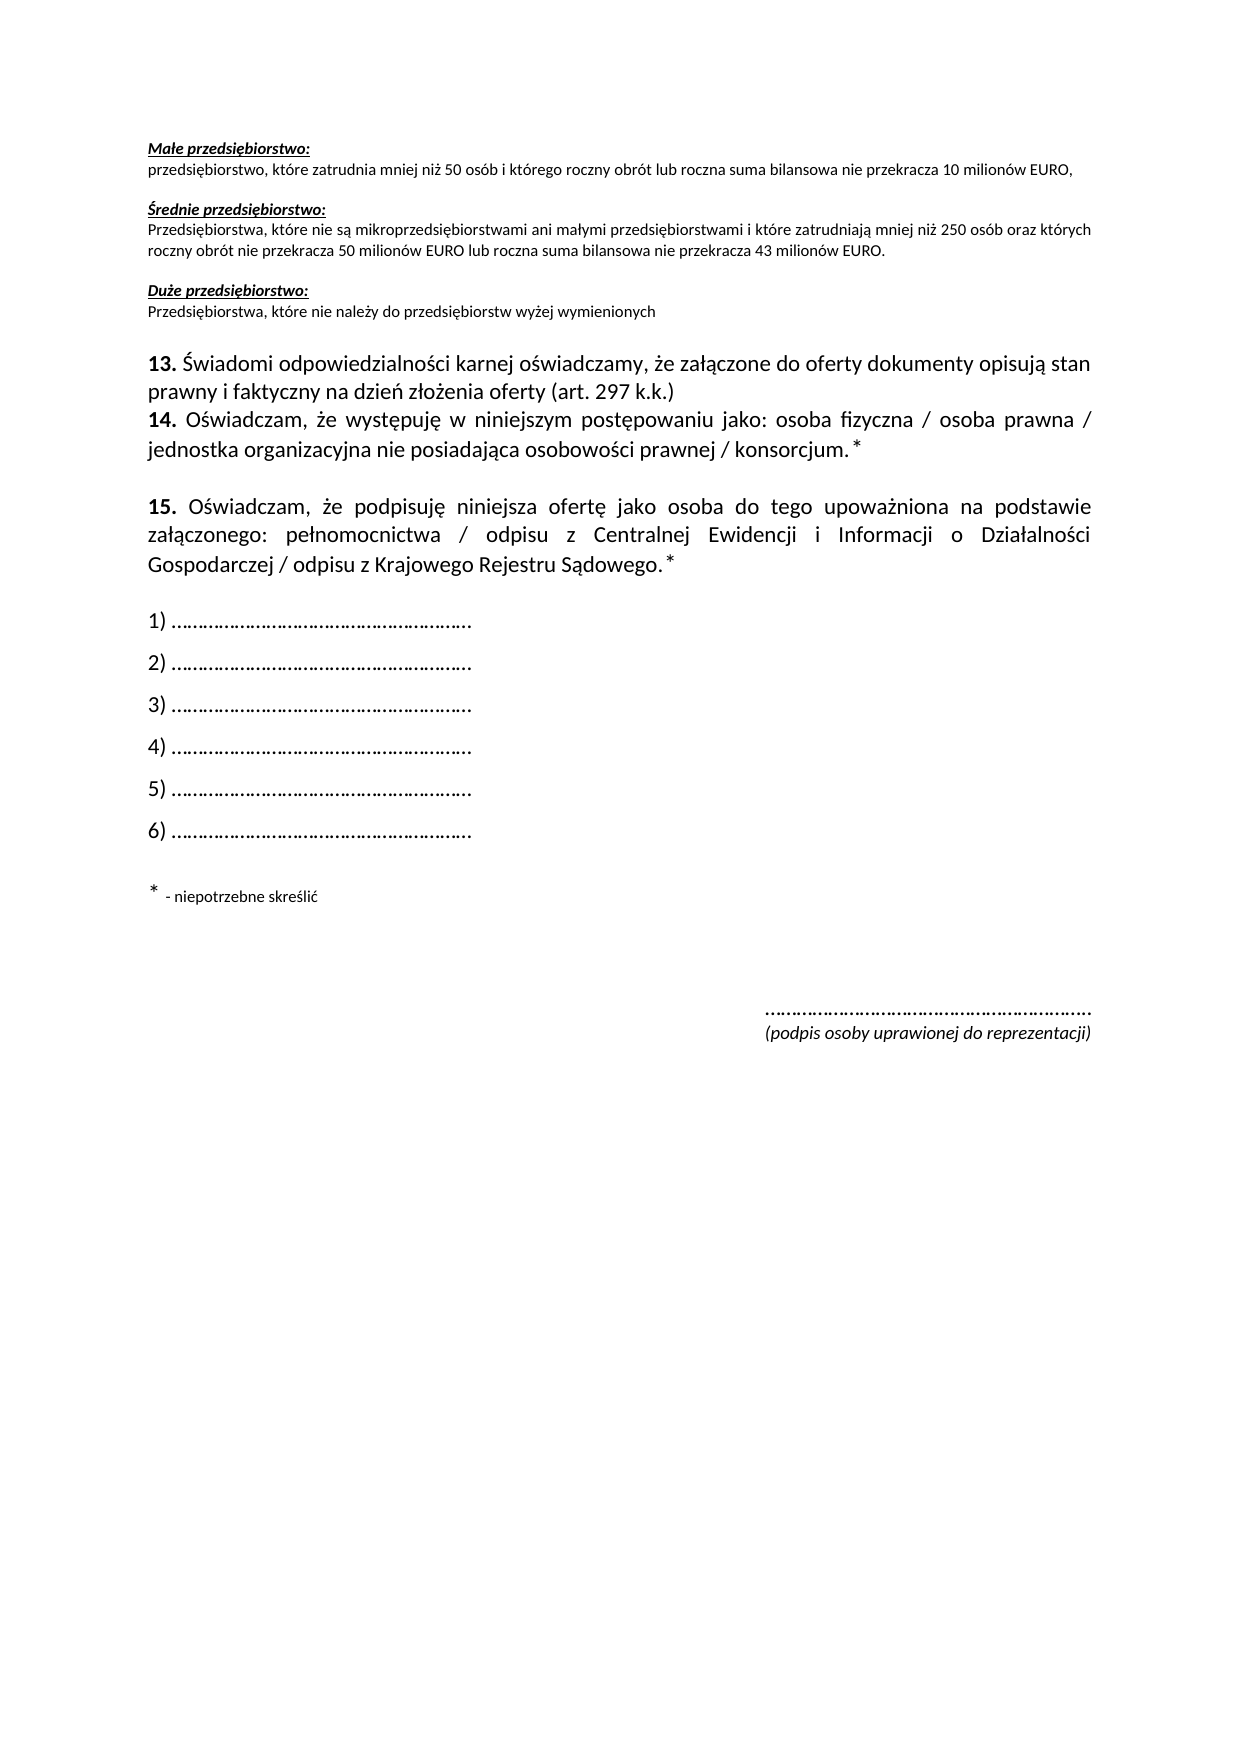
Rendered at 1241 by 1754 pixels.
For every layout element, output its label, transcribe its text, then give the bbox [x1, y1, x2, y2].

text 14. Oświadczam, że występuję w niniejszym postępowaniu jako: osoba fizyczna / osoba prawna / jednostka organizacyjna nie posiadająca osobowości prawnej / konsorcjum.* [148, 405, 1093, 464]
text 1) ………………………………………………… [148, 606, 1093, 634]
text Przedsiębiorstwa, które nie należy do przedsiębiorstw wyżej wymienionych [148, 301, 1093, 321]
text (podpis osoby uprawionej do reprezentacji) [148, 1021, 1093, 1044]
text 6) ………………………………………………… [148, 816, 1093, 844]
text …………………………………………………….. [148, 993, 1093, 1021]
text Średnie przedsiębiorstwo: [148, 199, 1093, 220]
text Duże przedsiębiorstwo: [148, 281, 1093, 301]
text 4) ………………………………………………… [148, 732, 1093, 760]
text 15. Oświadczam, że podpisuję niniejsza ofertę jako osoba do tego upoważniona na podstawie załączonego: pełnomocnictwa / odpisu z Centralnej Ewidencji i Informacji o Działalności Gospodarczej / odpisu z Krajowego Rejestru Sądowego.* [148, 492, 1093, 578]
text Przedsiębiorstwa, które nie są mikroprzedsiębiorstwami ani małymi przedsiębiorstwami i które zatrudniają mniej niż 250 osób oraz których roczny obrót nie przekracza 50 milionów EURO lub roczna suma bilansowa nie przekracza 43 milionów EURO. [148, 220, 1093, 260]
text * - niepotrzebne skreślić [148, 879, 1093, 909]
text 13. Świadomi odpowiedzialności karnej oświadczamy, że załączone do oferty dokumenty opisują stan prawny i faktyczny na dzień złożenia oferty (art. 297 k.k.) [148, 349, 1093, 405]
text Małe przedsiębiorstwo: [148, 138, 1093, 159]
text 5) ………………………………………………… [148, 774, 1093, 802]
text 3) ………………………………………………… [148, 690, 1093, 718]
text przedsiębiorstwo, które zatrudnia mniej niż 50 osób i którego roczny obrót lub roczna suma bilansowa nie przekracza 10 milionów EURO, [148, 159, 1093, 179]
text 2) ………………………………………………… [148, 648, 1093, 676]
